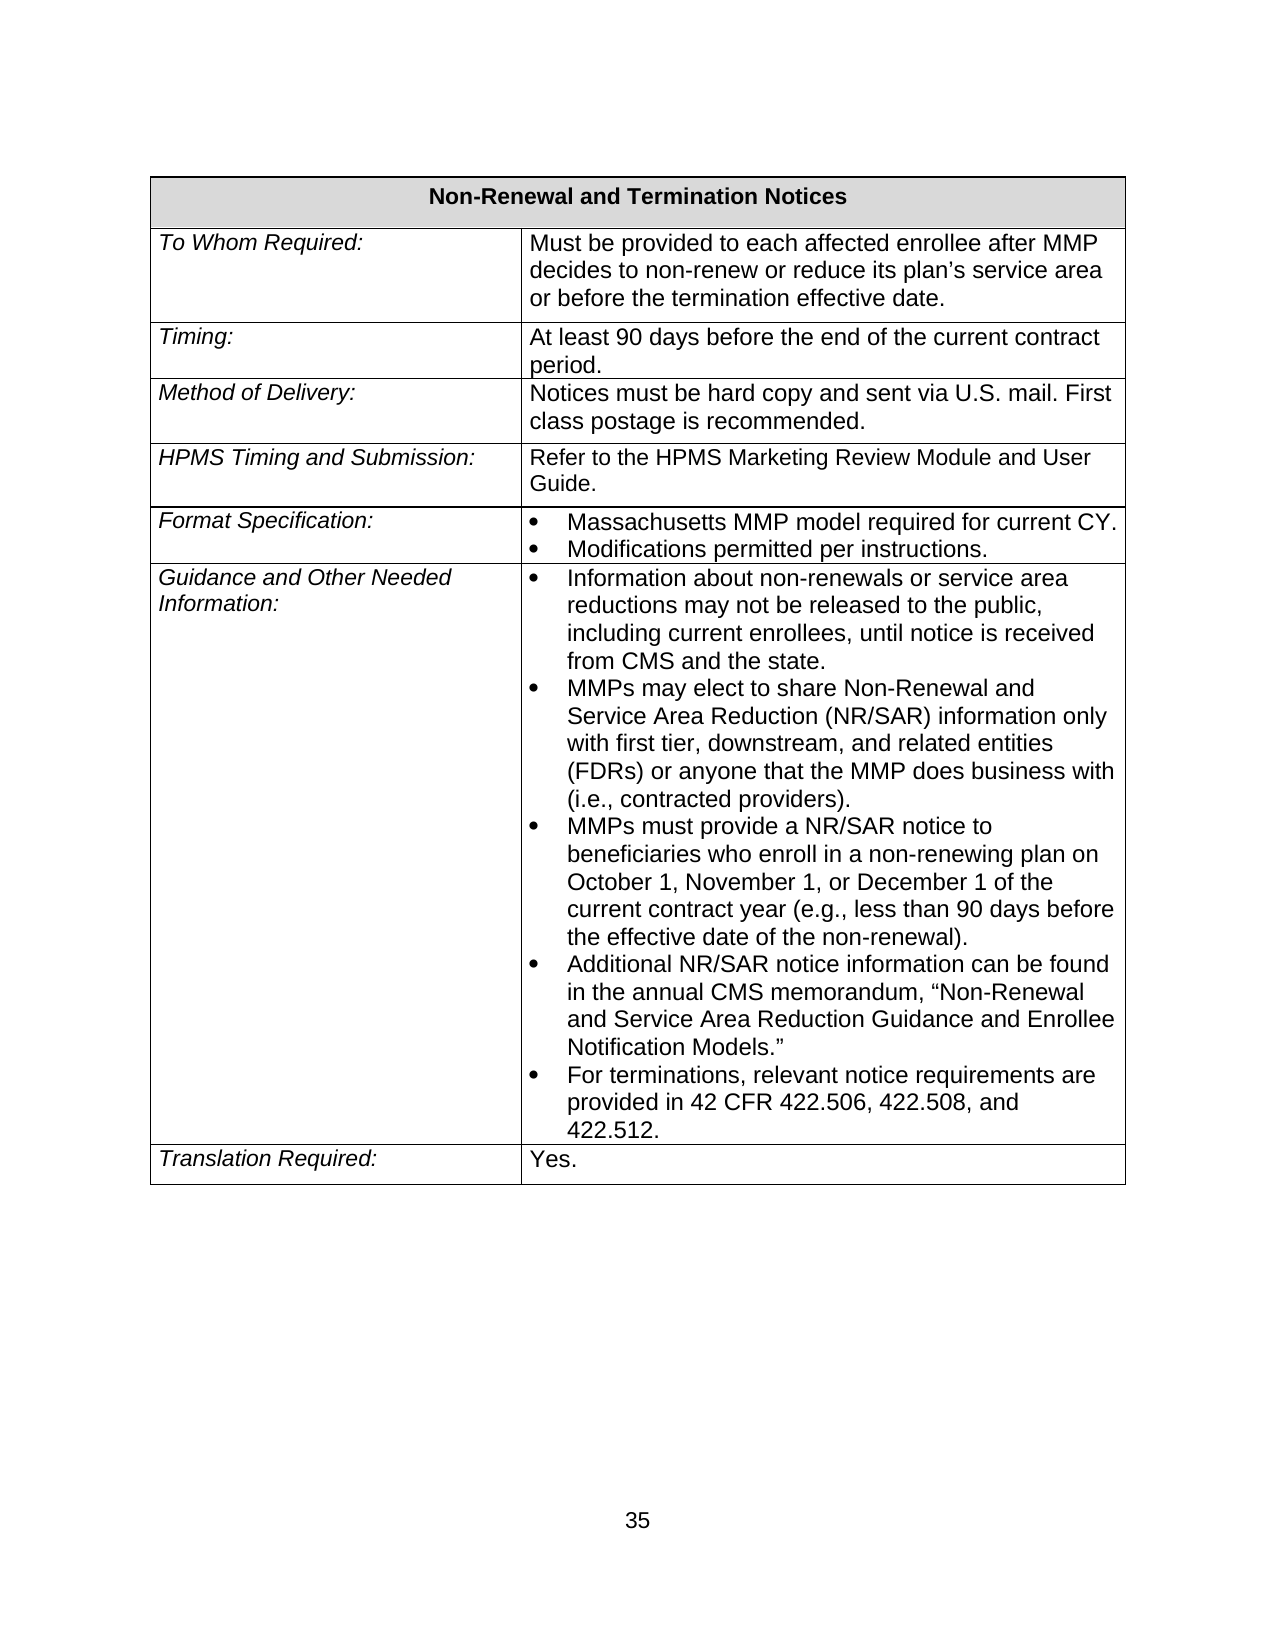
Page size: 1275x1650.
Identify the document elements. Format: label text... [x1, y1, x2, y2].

table_cell Notices must be hard copy and sent via U.S. mail. First class postage is recommended. [522, 379, 1125, 443]
table_cell Method of Delivery: [151, 379, 521, 443]
table_cell Translation Required: [151, 1145, 521, 1184]
table_cell To Whom Required: [151, 229, 521, 322]
table_cell Refer to the HPMS Marketing Review Module and User Guide. [522, 444, 1125, 506]
table_header Non-Renewal and Termination Notices [151, 178, 1125, 227]
table_cell At least 90 days before the end of the current contract period. [522, 323, 1125, 378]
table_cell Timing: [151, 323, 521, 378]
table_cell Format Specification: [151, 508, 521, 563]
table_cell Information about non-renewals or service area reductions may not be released to the public, including current enrollees, until notice is received from CMS and the state. MMPs may elect to share Non-Renewal and Service Area Reduction (NR/SAR) information only with first tier, downstream, and related entities (FDRs) or anyone that the MMP does business with (i.e., contracted providers). MMPs must provide a NR/SAR notice to beneficiaries who enroll in a non-renewing plan on October 1, November 1, or December 1 of the current contract year (e.g., less than 90 days before the effective date of the non-renewal). Additional NR/SAR notice information can be found in the annual CMS memorandum, “Non-Renewal and Service Area Reduction Guidance and Enrollee Notification Models.” For terminations, relevant notice requirements are provided in 42 CFR 422.506, 422.508, and 422.512. [522, 564, 1125, 1143]
table_cell Guidance and Other Needed Information: [151, 564, 521, 1143]
table_cell Must be provided to each affected enrollee after MMP decides to non-renew or reduce its plan’s service area or before the termination effective date. [522, 229, 1125, 322]
table_cell HPMS Timing and Submission: [151, 444, 521, 506]
table_cell Massachusetts MMP model required for current CY. Modifications permitted per instructions. [522, 508, 1125, 563]
table_cell Yes. [522, 1145, 1125, 1184]
